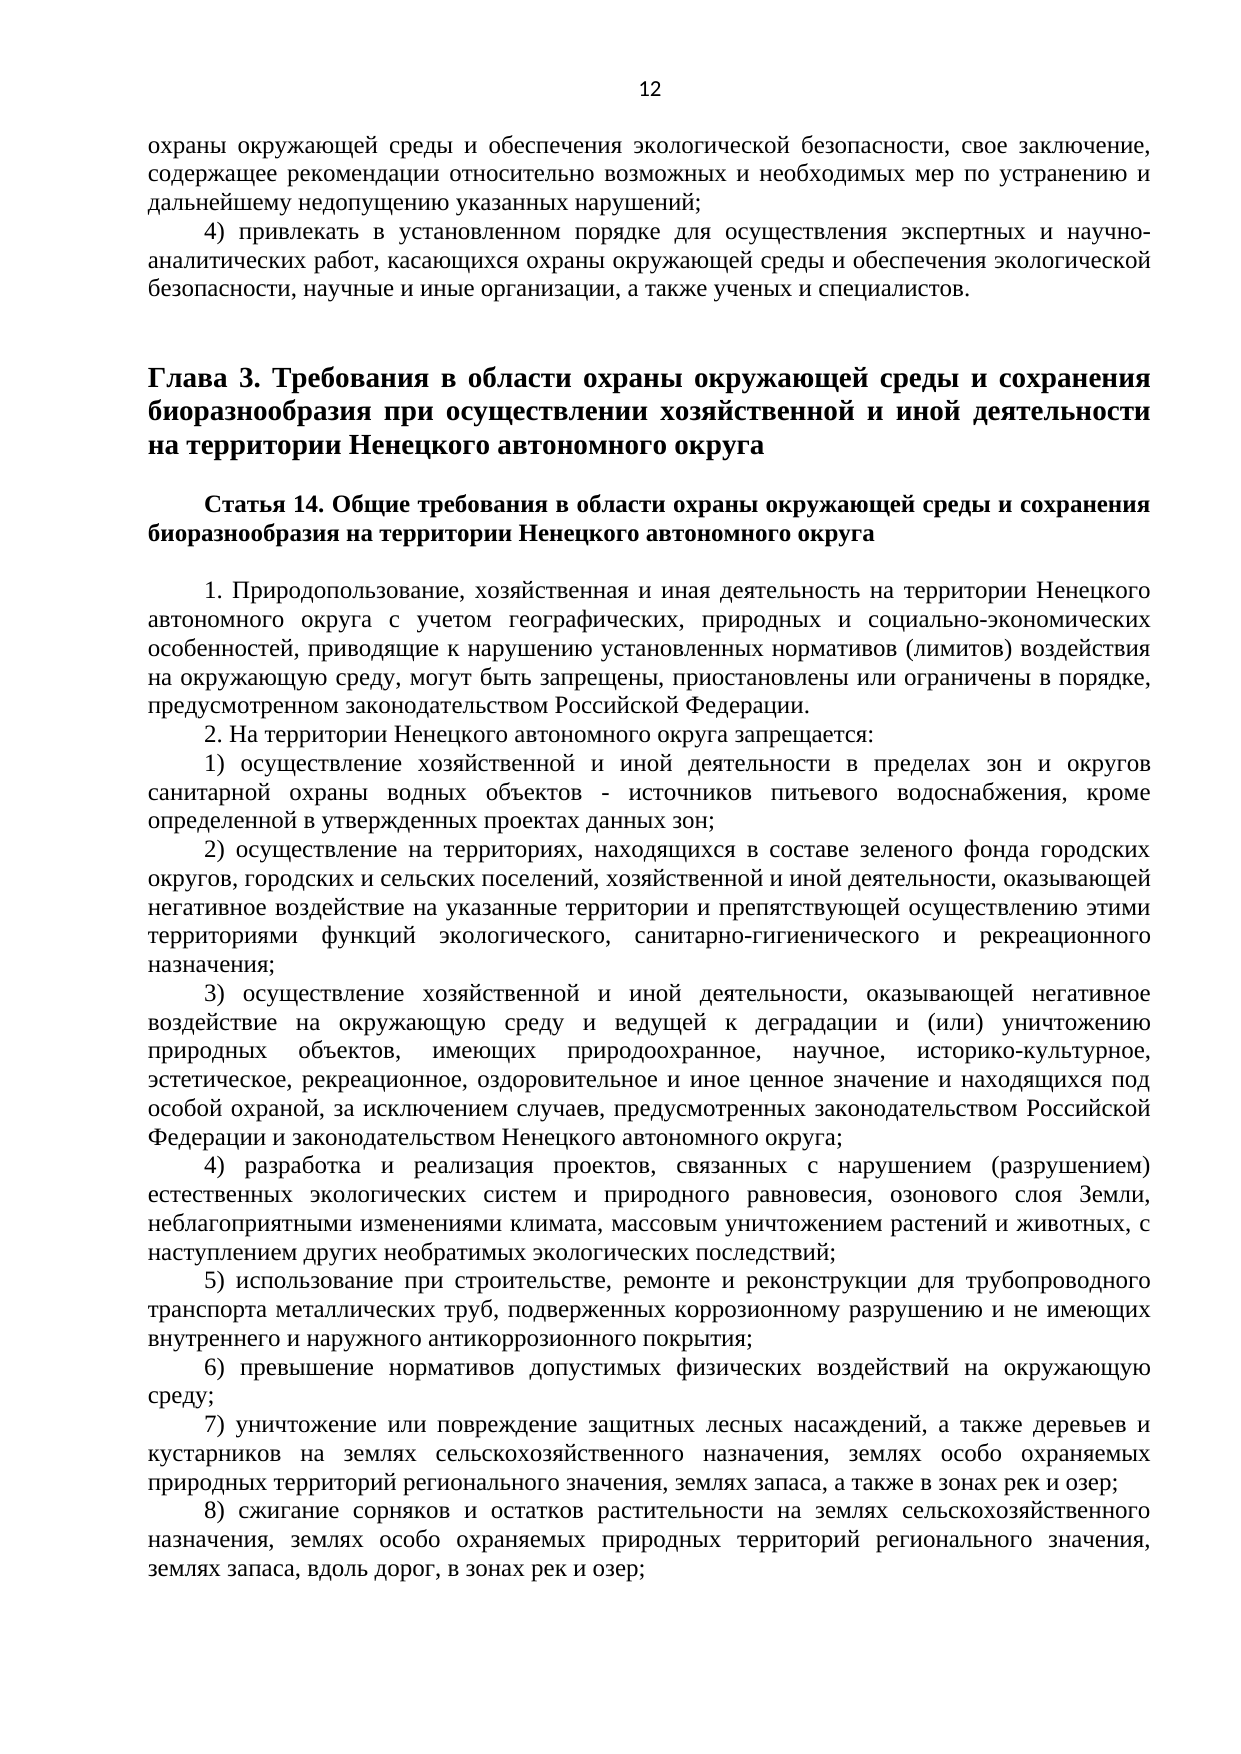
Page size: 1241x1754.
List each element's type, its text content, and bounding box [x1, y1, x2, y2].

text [148, 130, 1152, 216]
text 4) разработка и реализация проектов, связанных с нарушением (разрушением) естественных экологических систем и природного равновесия, озонового слоя Земли, неблагоприятными изменениями климата, массовым уничтожением растений и животных, с наступлением других необратимых экологических последствий; [148, 1150, 1152, 1265]
text 7) уничтожение или повреждение защитных лесных насаждений, а также деревьев и кустарников на землях сельскохозяйственного назначения, землях особо охраняемых природных территорий регионального значения, землях запаса, а также в зонах рек и озер; [148, 1409, 1152, 1495]
text Глава 3. Требования в области охраны окружающей среды и сохранения биоразнообразия при осуществлении хозяйственной и иной деятельности на территории Ненецкого автономного округа [148, 360, 1152, 460]
text 4) привлекать в установленном порядке для осуществления экспертных и научно-аналитических работ, касающихся охраны окружающей среды и обеспечения экологической безопасности, научные и иные организации, а также ученых и специалистов. [148, 216, 1152, 302]
text 2. На территории Ненецкого автономного округа запрещается: [148, 719, 1152, 748]
text Статья 14. Общие требования в области охраны окружающей среды и сохранения биоразнообразия на территории Ненецкого автономного округа [148, 489, 1152, 547]
text 1. Природопользование, хозяйственная и иная деятельность на территории Ненецкого автономного округа с учетом географических, природных и социально-экономических особенностей, приводящие к нарушению установленных нормативов (лимитов) воздействия на окружающую среду, могут быть запрещены, приостановлены или ограничены в порядке, предусмотренном законодательством Российской Федерации. [148, 575, 1152, 719]
text 6) превышение нормативов допустимых физических воздействий на окружающую среду; [148, 1352, 1152, 1409]
text 1) осуществление хозяйственной и иной деятельности в пределах зон и округов санитарной охраны водных объектов - источников питьевого водоснабжения, кроме определенной в утвержденных проектах данных зон; [148, 748, 1152, 834]
text 2) осуществление на территориях, находящихся в составе зеленого фонда городских округов, городских и сельских поселений, хозяйственной и иной деятельности, оказывающей негативное воздействие на указанные территории и препятствующей осуществлению этими территориями функций экологического, санитарно-гигиенического и рекреационного назначения; [148, 834, 1152, 978]
text 5) использование при строительстве, ремонте и реконструкции для трубопроводного транспорта металлических труб, подверженных коррозионному разрушению и не имеющих внутреннего и наружного антикоррозионного покрытия; [148, 1265, 1152, 1352]
text 8) сжигание сорняков и остатков растительности на землях сельскохозяйственного назначения, землях особо охраняемых природных территорий регионального значения, землях запаса, вдоль дорог, в зонах рек и озер; [148, 1495, 1152, 1582]
text 3) осуществление хозяйственной и иной деятельности, оказывающей негативное воздействие на окружающую среду и ведущей к деградации и (или) уничтожению природных объектов, имеющих природоохранное, научное, историко-культурное, эстетическое, рекреационное, оздоровительное и иное ценное значение и находящихся под особой охраной, за исключением случаев, предусмотренных законодательством Российской Федерации и законодательством Ненецкого автономного округа; [148, 978, 1152, 1150]
